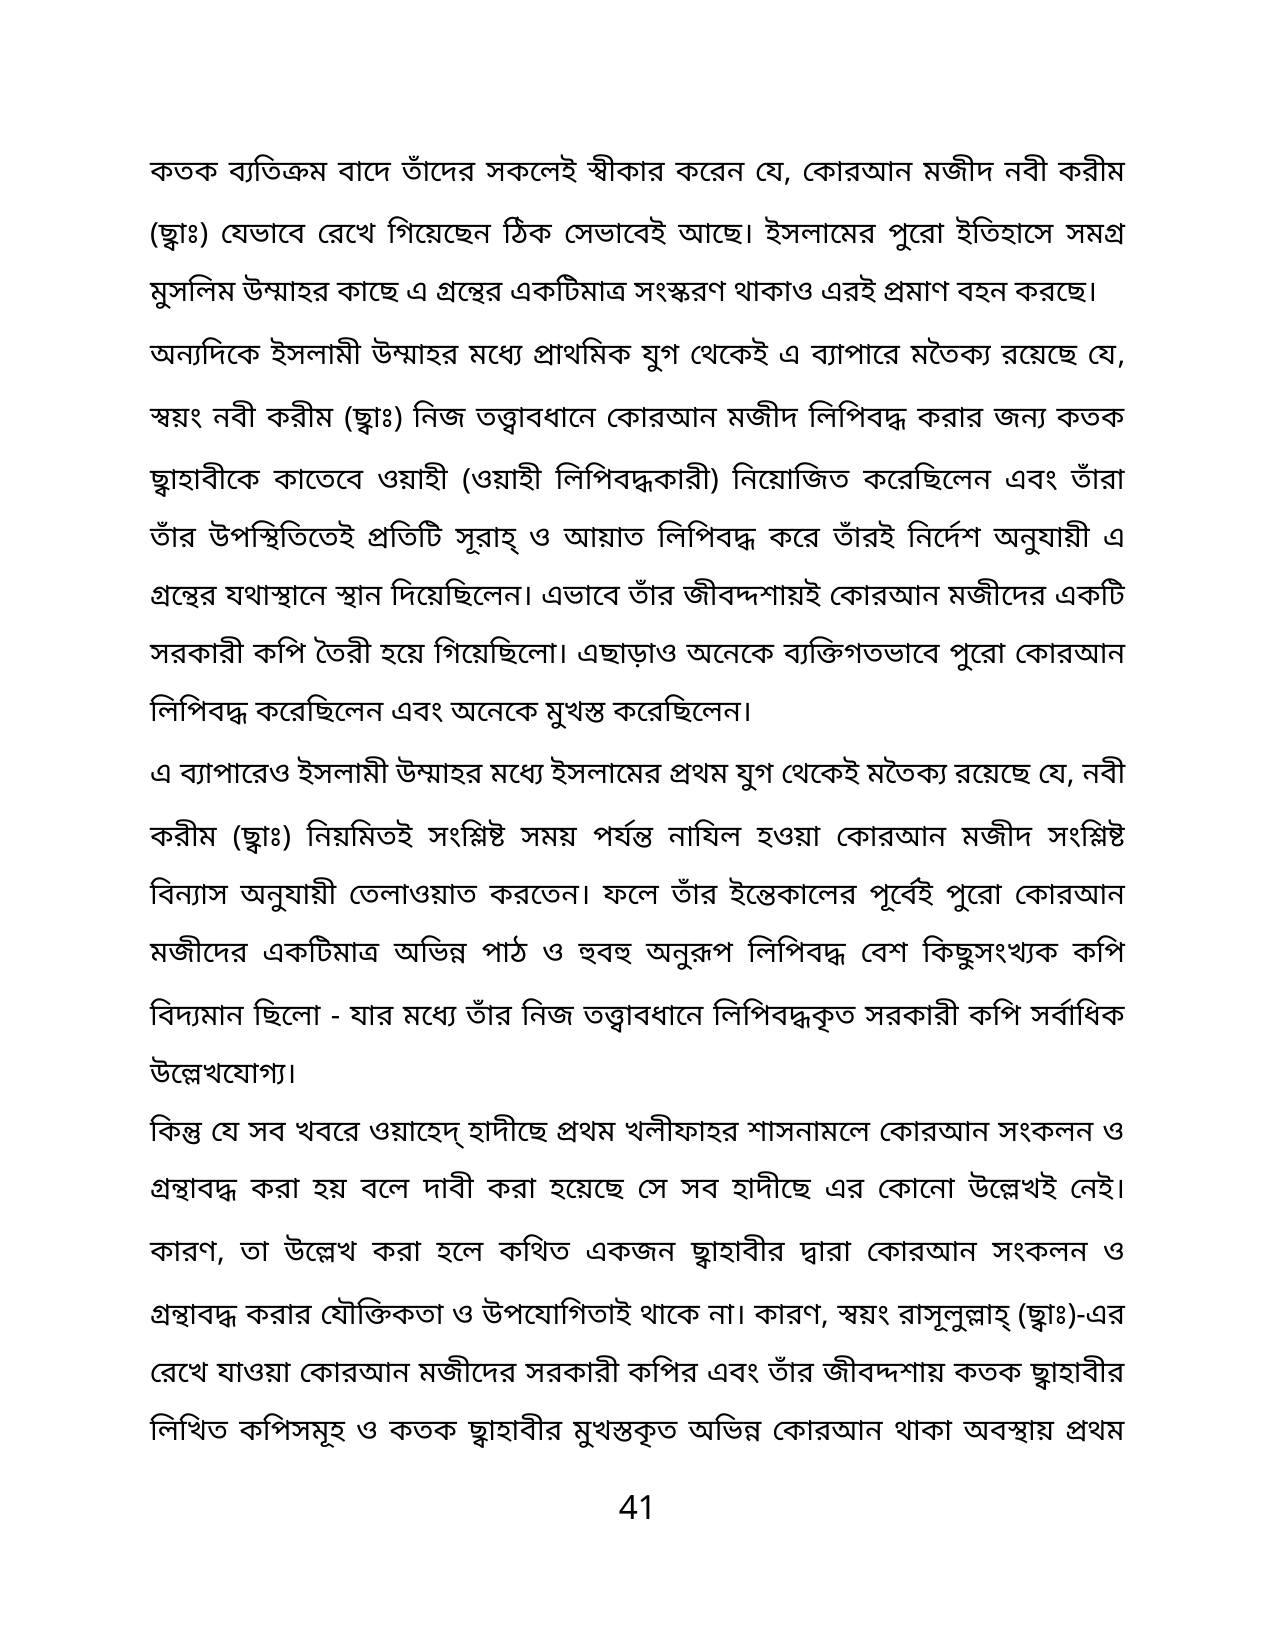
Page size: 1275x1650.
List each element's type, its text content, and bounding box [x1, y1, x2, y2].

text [150, 1114, 1125, 1452]
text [150, 150, 1125, 314]
text অন্যদিকে ইসলামী উম্মাহর মধ্যে প্রাথমিক যুগ থেকেই এ ব্যাপারে মতৈক্য রয়েছে যে, স্বয়ং নবী করীম (ছ্বাঃ) নিজ তত্ত্বাবধানে কোরআন মজীদ লিপিবদ্ধ করার জন্য কতক ছ্বাহাবীকে কাতেবে ওয়াহী (ওয়াহী লিপিবদ্ধকারী) নিয়োজিত করেছিলেন এবং তাঁরা তাঁর উপস্থিতিতেই প্রতিটি সূরাহ্ ও আয়াত লিপিবদ্ধ করে তাঁরই নির্দেশ অনুযায়ী এ গ্রন্থের যথাস্থানে স্থান দিয়েছিলেন। এভাবে তাঁর জীবদ্দশায়ই কোরআন মজীদের একটি সরকারী কপি তৈরী হয়ে গিয়েছিলো। এছাড়াও অনেকে ব্যক্তিগতভাবে পুরো কোরআন লিপিবদ্ধ করেছিলেন এবং অনেকে মুখস্ত করেছিলেন। [150, 333, 1125, 733]
text এ ব্যাপারেও ইসলামী উম্মাহর মধ্যে ইসলামের প্রথম যুগ থেকেই মতৈক্য রয়েছে যে, নবী করীম (ছ্বাঃ) নিয়মিতই সংশ্লিষ্ট সময় পর্যন্ত নাযিল হওয়া কোরআন মজীদ সংশ্লিষ্ট বিন্যাস অনুযায়ী তেলাওয়াত করতেন। ফলে তাঁর ইন্তেকালের পূর্বেই পুরো কোরআন মজীদের একটিমাত্র অভিন্ন পাঠ ও হুবহু অনুরূপ লিপিবদ্ধ বেশ কিছুসংখ্যক কপি বিদ্যমান ছিলো - যার মধ্যে তাঁর নিজ তত্ত্বাবধানে লিপিবদ্ধকৃত সরকারী কপি সর্বাধিক উল্লেখযোগ্য। [150, 753, 1125, 1095]
